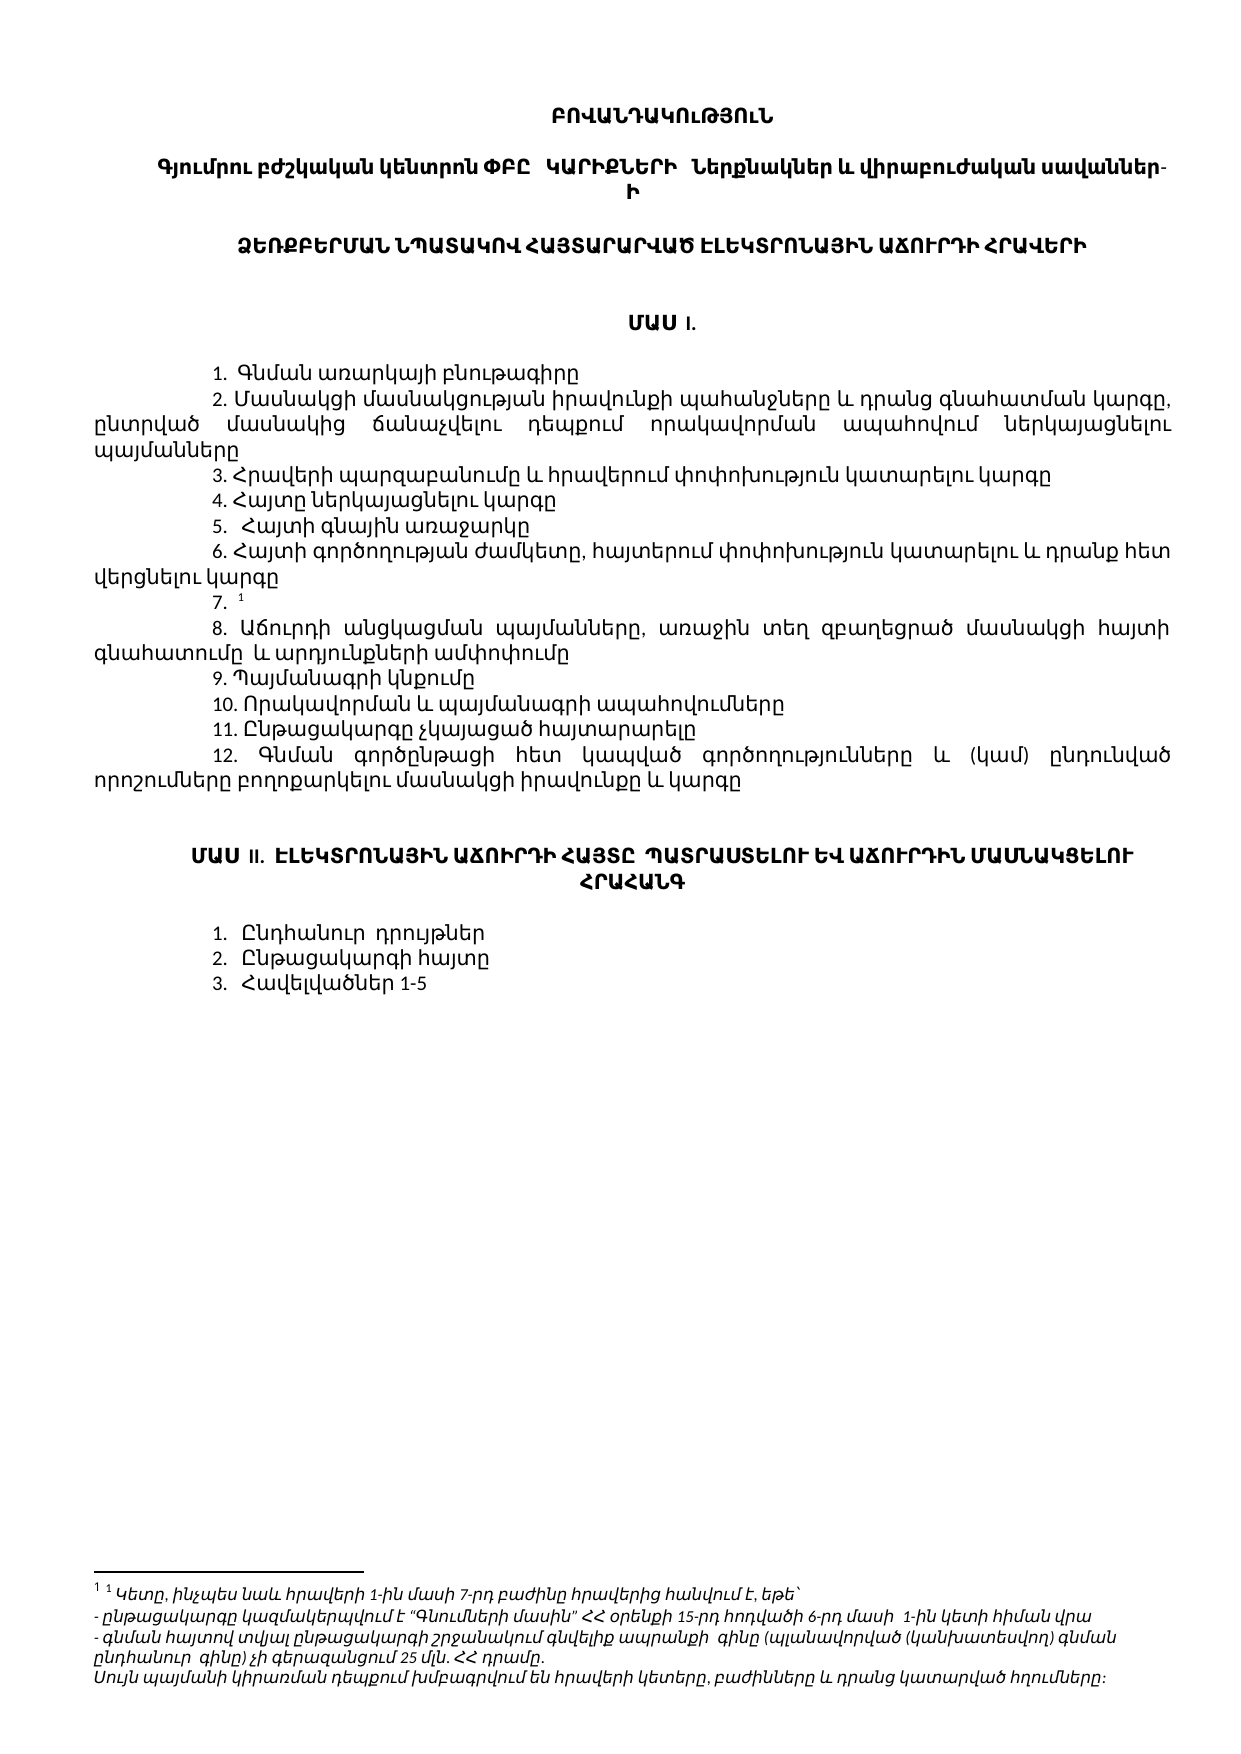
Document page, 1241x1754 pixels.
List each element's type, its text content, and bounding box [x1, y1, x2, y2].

text 1. Ընդհանուր դրույթներ [94, 920, 1171, 945]
text ՄԱՍ II. ԷԼԵԿՏՐՈՆԱՅԻՆ ԱՃՈԻՐԴԻ ՀԱՅՏԸ ՊԱՏՐԱՍՏԵԼՈՒ ԵՎ ԱՃՈՒՐԴԻՆ ՄԱՍՆԱԿՑԵԼՈՒ ՀՐԱՀԱՆԳ [94, 843, 1171, 894]
text 4. Հայտը ներկայացնելու կարգը [94, 488, 1171, 513]
text 10. Որակավորման և պայմանագրի ապահովումները [94, 691, 1171, 716]
text 2. Ընթացակարգի հայտը [94, 945, 1171, 971]
text 8. Աճուրդի անցկացման պայմանները, առաջին տեղ զբաղեցրած մասնակցի հայտի գնահատումը և արդյունքների ամփոփումը [94, 615, 1171, 666]
text 3. Հավելվածներ 1-5 [94, 971, 1171, 996]
text 1. Գնման առարկայի բնութագիրը [94, 361, 1171, 386]
text 11. Ընթացակարգը չկայացած հայտարարելը [94, 716, 1171, 742]
text 12. Գնման գործընթացի հետ կապված գործողությունները և (կամ) ընդունված որոշումները բողոքարկելու մասնակցի իրավունքը և կարգը [94, 742, 1171, 793]
text ԲՈՎԱՆԴԱԿՈւԹՅՈւՆ [94, 103, 1171, 128]
text 9. Պայմանագրի կնքումը [94, 666, 1171, 691]
text Գյումրու բժշկական կենտրոն ՓԲԸ ԿԱՐԻՔՆԵՐԻ Ներքնակներ և վիրաբուժական սավաններ-Ի [94, 154, 1171, 205]
text 6. Հայտի գործողության ժամկետը, հայտերում փոփոխություն կատարելու և դրանք հետ վերցնելու կարգը [94, 538, 1171, 589]
text 2. Մասնակցի մասնակցության իրավունքի պահանջները և դրանց գնահատման կարգը, ընտրված մասնակից ճանաչվելու դեպքում որակավորման ապահովում ներկայացնելու պայմանները [94, 386, 1171, 462]
text 5. Հայտի գնային առաջարկը [94, 513, 1171, 538]
text ՁԵՌՔԲԵՐՄԱՆ ՆՊԱՏԱԿՈՎ ՀԱՅՏԱՐԱՐՎԱԾ ԷԼԵԿՏՐՈՆԱՅԻՆ ԱՃՈՒՐԴԻ ՀՐԱՎԵՐԻ [94, 233, 1171, 259]
text 3. Հրավերի պարզաբանումը և հրավերում փոփոխություն կատարելու կարգը [94, 462, 1171, 488]
text 7. 1 [94, 589, 1171, 615]
text ՄԱՍ I. [94, 310, 1171, 335]
